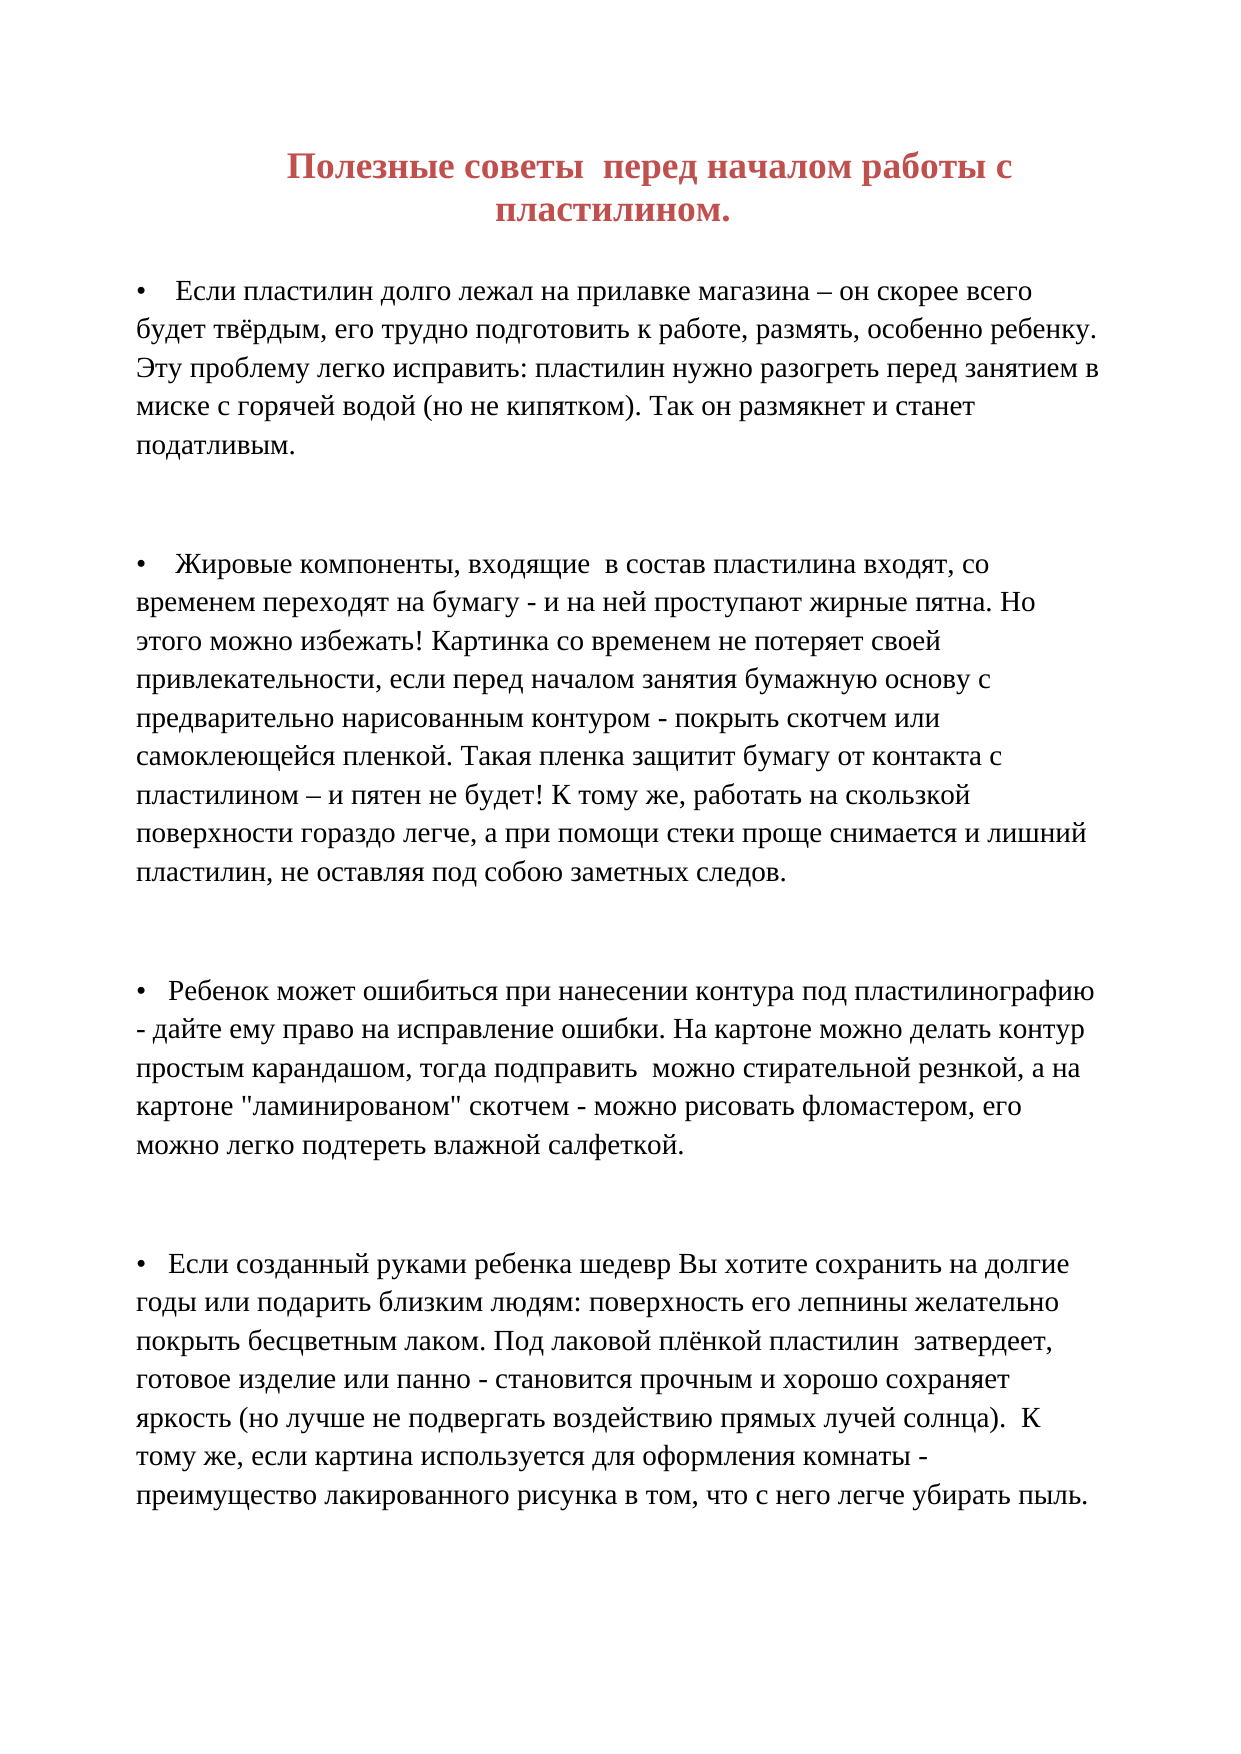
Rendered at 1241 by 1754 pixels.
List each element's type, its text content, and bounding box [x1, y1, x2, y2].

text • Жировые компоненты, входящие в состав пластилина входят, со временем переходят на бумагу - и на ней проступают жирные пятна. Но этого можно избежать! Картинка со временем не потеряет своей привлекательности, если перед началом занятия бумажную основу с предварительно нарисованным контуром - покрыть скотчем или самоклеющейся пленкой. Такая пленка защитит бумагу от контакта с пластилином – и пятен не будет! К тому же, работать на скользкой поверхности гораздо легче, а при помощи стеки проще снимается и лишний пластилин, не оставляя под собою заметных следов. [136, 546, 1104, 888]
text • Если пластилин долго лежал на прилавке магазина – он скорее всего будет твёрдым, его трудно подготовить к работе, размять, особенно ребенку. Эту проблему легко исправить: пластилин нужно разогреть перед занятием в миске с горячей водой (но не кипятком). Так он размякнет и станет податливым. [136, 273, 1104, 461]
text • Ребенок может ошибиться при нанесении контура под пластилинографию - дайте ему право на исправление ошибки. На картоне можно делать контур простым карандашом, тогда подправить можно стирательной резнкой, а на картоне "ламинированом" скотчем - можно рисовать фломастером, его можно легко подтереть влажной салфеткой. [136, 973, 1104, 1161]
text Полезные советы перед началом работы с пластилином. [121, 143, 1104, 230]
text • Если созданный руками ребенка шедевр Вы хотите сохранить на долгие годы или подарить близким людям: поверхность его лепнины желательно покрыть бесцветным лаком. Под лаковой плёнкой пластилин затвердеет, готовое изделие или панно - становится прочным и хорошо сохраняет яркость (но лучше не подвергать воздействию прямых лучей солнца). К тому же, если картина используется для оформления комнаты - преимущество лакированного рисунка в том, что с него легче убирать пыль. [136, 1246, 1104, 1511]
